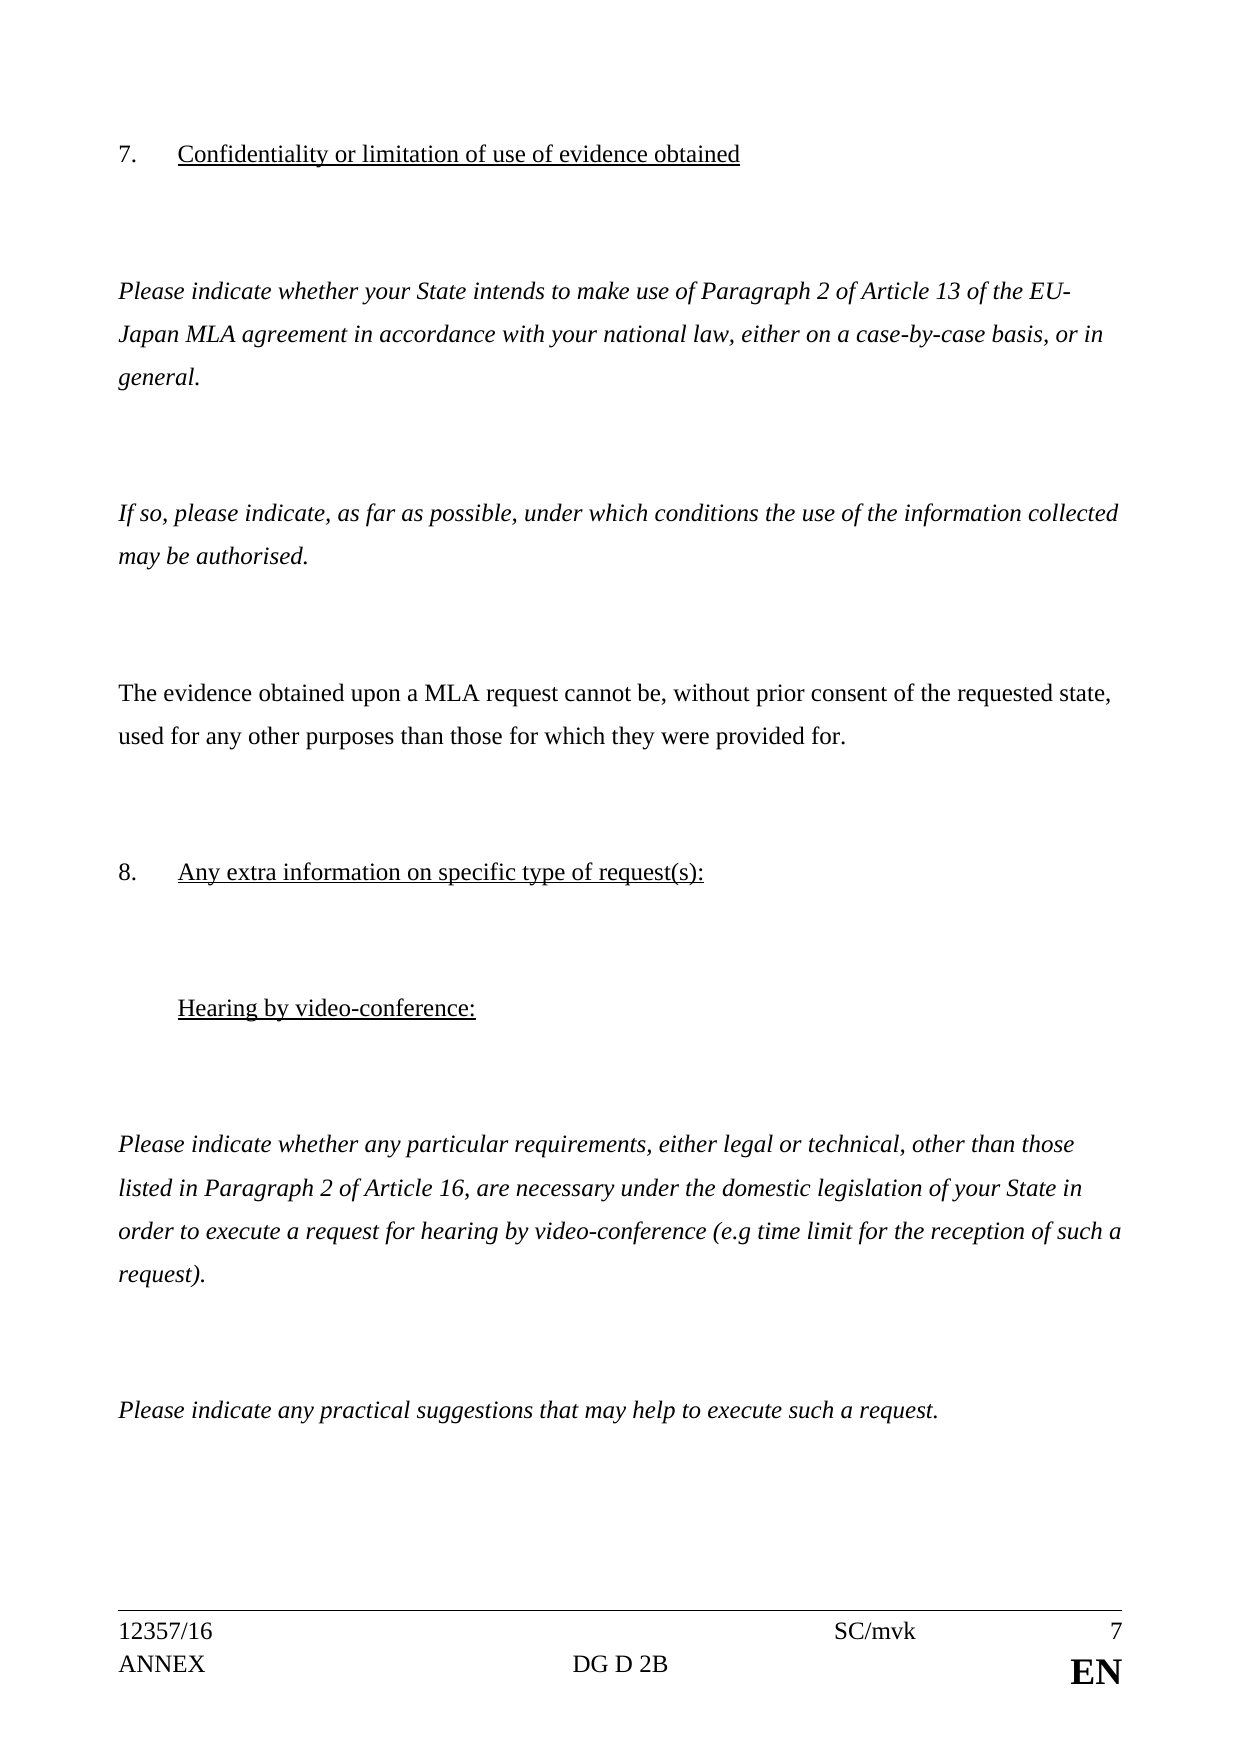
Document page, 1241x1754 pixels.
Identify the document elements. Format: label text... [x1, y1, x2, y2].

text The evidence obtained upon a MLA request cannot be, without prior consent of the requested state, used for any other purposes than those for which they were provided for. [118, 678, 1122, 749]
text Hearing by video-conference: [118, 993, 1122, 1022]
text Please indicate any practical suggestions that may help to execute such a request. [118, 1395, 1122, 1424]
text 8. Any extra information on specific type of request(s): [118, 857, 1122, 886]
text If so, please indicate, as far as possible, under which conditions the use of the information collected may be authorised. [118, 498, 1122, 570]
text 7. Confidentiality or limitation of use of evidence obtained [118, 139, 1122, 168]
text Please indicate whether your State intends to make use of Paragraph 2 of Article 13 of the EU-Japan MLA agreement in accordance with your national law, either on a case-by-case basis, or in general. [118, 276, 1122, 391]
text Please indicate whether any particular requirements, either legal or technical, other than those listed in Paragraph 2 of Article 16, are necessary under the domestic legislation of your State in order to execute a request for hearing by video-conference (e.g time limit for the reception of such a request). [118, 1129, 1122, 1288]
